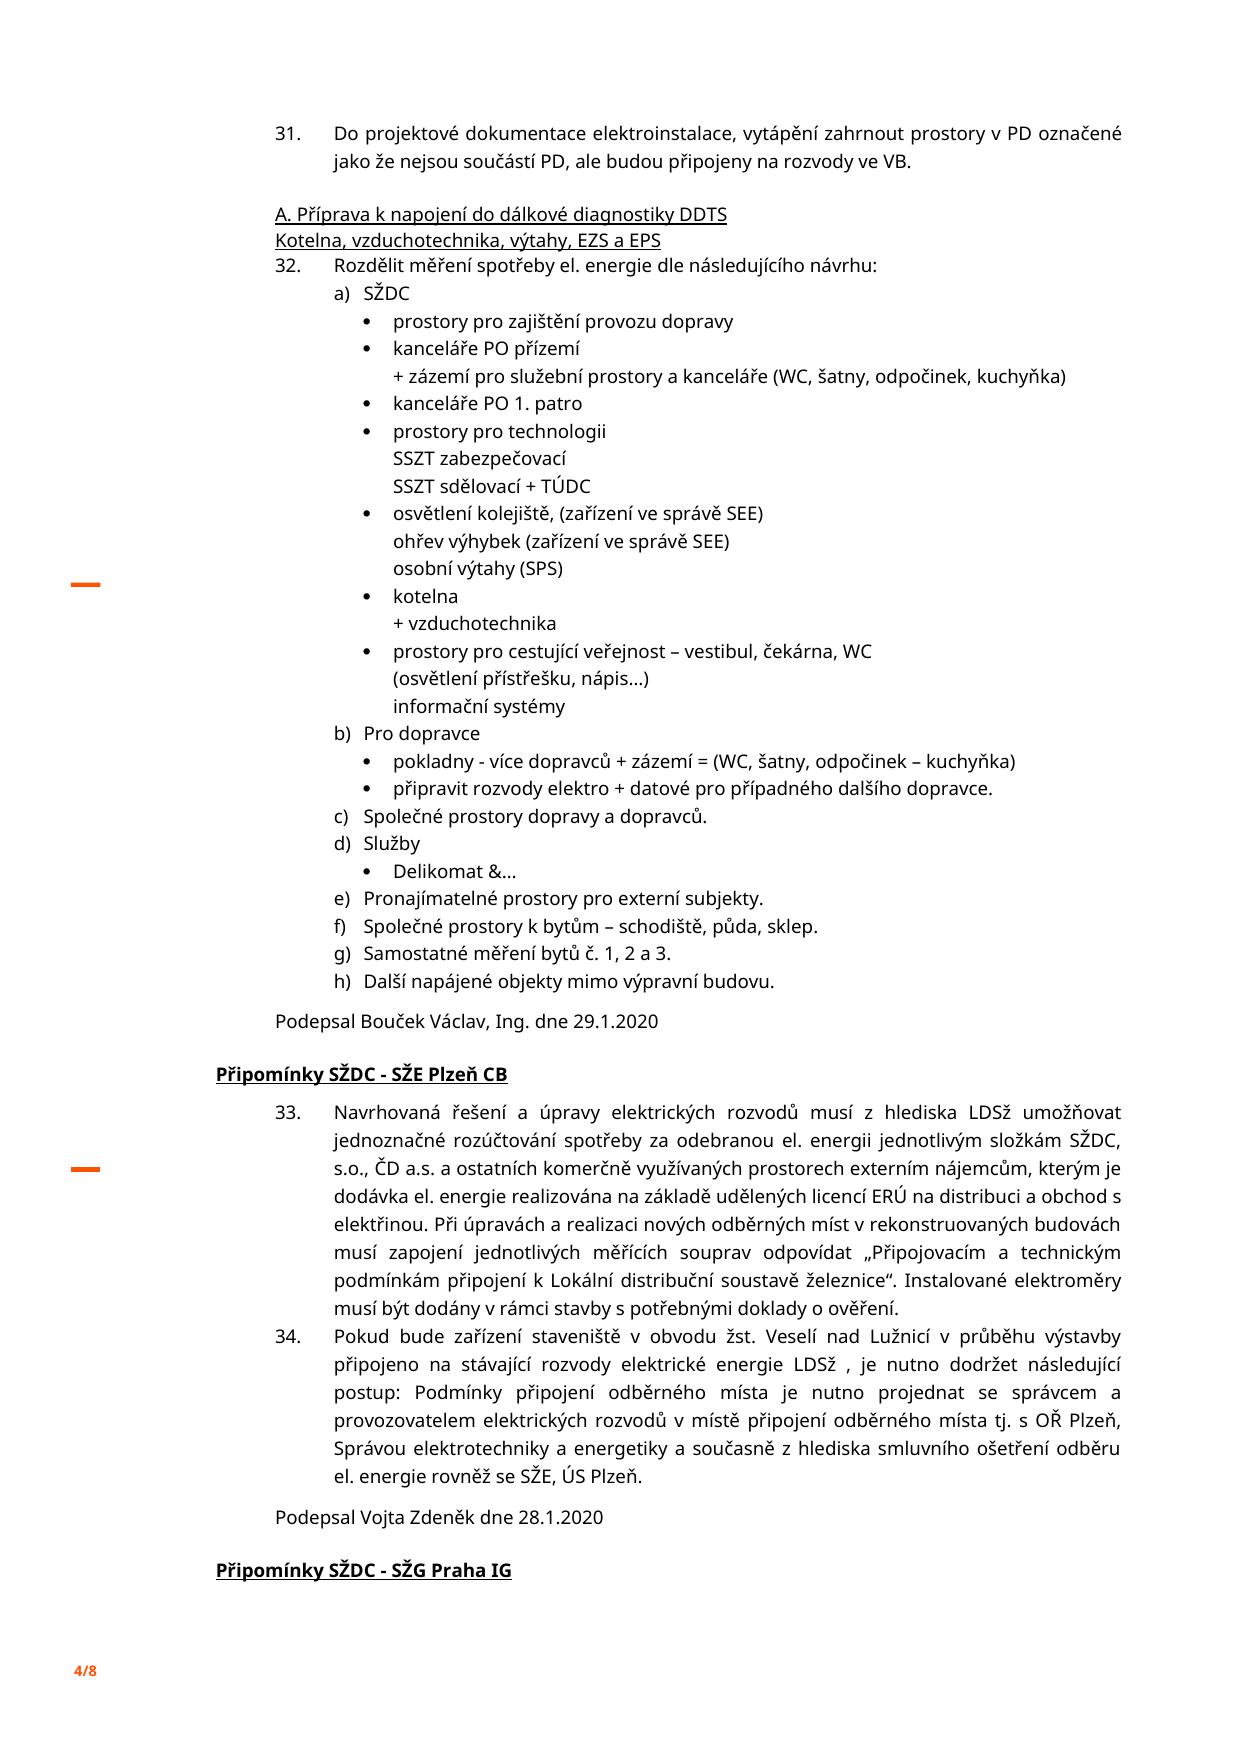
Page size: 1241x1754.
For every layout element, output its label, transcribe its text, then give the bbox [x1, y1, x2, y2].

list Další napájené objekty mimo výpravní budovu. [334, 968, 1122, 994]
list Pro dopravce [334, 721, 1122, 746]
list prostory pro technologii SSZT zabezpečovací SSZT sdělovací + TÚDC [363, 418, 1122, 499]
list Do projektové dokumentace elektroinstalace, vytápění zahrnout prostory v PD označené jako že nejsou součástí PD, ale budou připojeny na rozvody ve VB. [275, 121, 1122, 174]
text Připomínky SŽDC - SŽG Praha IG [216, 1557, 1122, 1583]
list připravit rozvody elektro + datové pro případného dalšího dopravce. [363, 776, 1122, 801]
text Kotelna, vzduchotechnika, výtahy, EZS a EPS [275, 227, 1122, 253]
list osvětlení kolejiště, (zařízení ve správě SEE) ohřev výhybek (zařízení ve správě SEE) osobní výtahy (SPS) [363, 501, 1122, 581]
list kanceláře PO 1. patro [363, 391, 1122, 416]
list Služby [334, 831, 1122, 856]
list Delikomat &… [363, 858, 1122, 884]
text A. Příprava k napojení do dálkové diagnostiky DDTS [275, 202, 1122, 227]
list pokladny - více dopravců + zázemí = (WC, šatny, odpočinek – kuchyňka) [363, 748, 1122, 774]
list Pronajímatelné prostory pro externí subjekty. [334, 886, 1122, 911]
list prostory pro cestující veřejnost – vestibul, čekárna, WC (osvětlení přístřešku, nápis…) informační systémy [363, 638, 1122, 719]
text Podepsal Bouček Václav, Ing. dne 29.1.2020 [275, 1008, 1122, 1034]
text Podepsal Vojta Zdeněk dne 28.1.2020 [275, 1504, 1122, 1529]
list kotelna + vzduchotechnika [363, 583, 1122, 636]
list prostory pro zajištění provozu dopravy [363, 308, 1122, 334]
list Navrhovaná řešení a úpravy elektrických rozvodů musí z hlediska LDSž umožňovat jednoznačné rozúčtování spotřeby za odebranou el. energii jednotlivým složkám SŽDC, s.o., ČD a.s. a ostatních komerčně využívaných prostorech externím nájemcům, kterým je dodávka el. energie realizována na základě udělených licencí ERÚ na distribuci a obchod s elektřinou. Při úpravách a realizaci nových odběrných míst v rekonstruovaných budovách musí zapojení jednotlivých měřících souprav odpovídat „Připojovacím a technickým podmínkám připojení k Lokální distribuční soustavě železnice“. Instalované elektroměry musí být dodány v rámci stavby s potřebnými doklady o ověření. [275, 1099, 1122, 1321]
list Pokud bude zařízení staveniště v obvodu žst. Veselí nad Lužnicí v průběhu výstavby připojeno na stávající rozvody elektrické energie LDSž , je nutno dodržet následující postup: Podmínky připojení odběrného místa je nutno projednat se správcem a provozovatelem elektrických rozvodů v místě připojení odběrného místa tj. s OŘ Plzeň, Správou elektrotechniky a energetiky a současně z hlediska smluvního ošetření odběru el. energie rovněž se SŽE, ÚS Plzeň. [275, 1323, 1122, 1489]
text Připomínky SŽDC - SŽE Plzeň CB [216, 1061, 1122, 1087]
list SŽDC [334, 281, 1122, 306]
list Samostatné měření bytů č. 1, 2 a 3. [334, 941, 1122, 966]
list kanceláře PO přízemí + zázemí pro služební prostory a kanceláře (WC, šatny, odpočinek, kuchyňka) [363, 336, 1122, 389]
list Společné prostory dopravy a dopravců. [334, 803, 1122, 829]
list Rozdělit měření spotřeby el. energie dle následujícího návrhu: [275, 253, 1122, 278]
list Společné prostory k bytům – schodiště, půda, sklep. [334, 913, 1122, 939]
